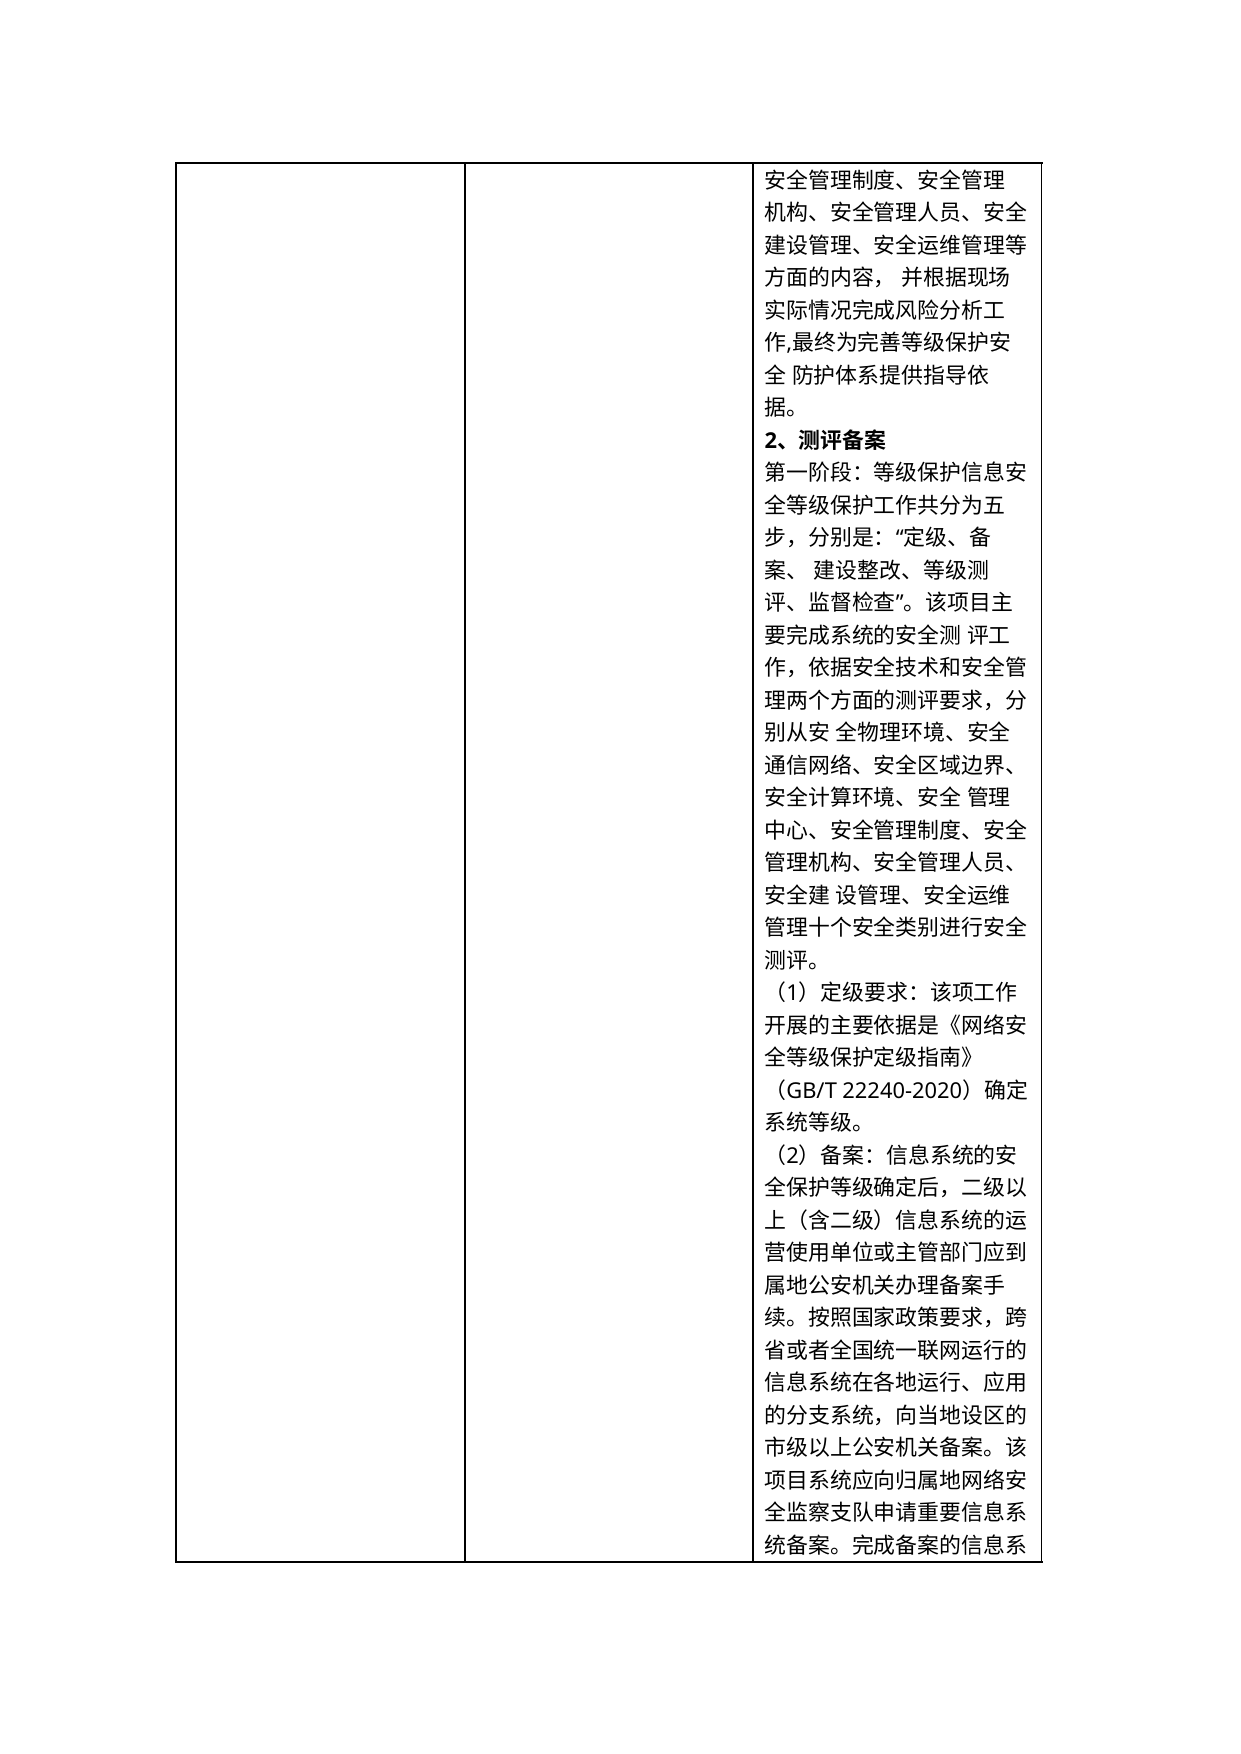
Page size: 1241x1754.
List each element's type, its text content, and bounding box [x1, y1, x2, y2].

table_cell [466, 164, 752, 1561]
table_cell 1 [177, 164, 464, 1561]
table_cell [754, 164, 1041, 1561]
